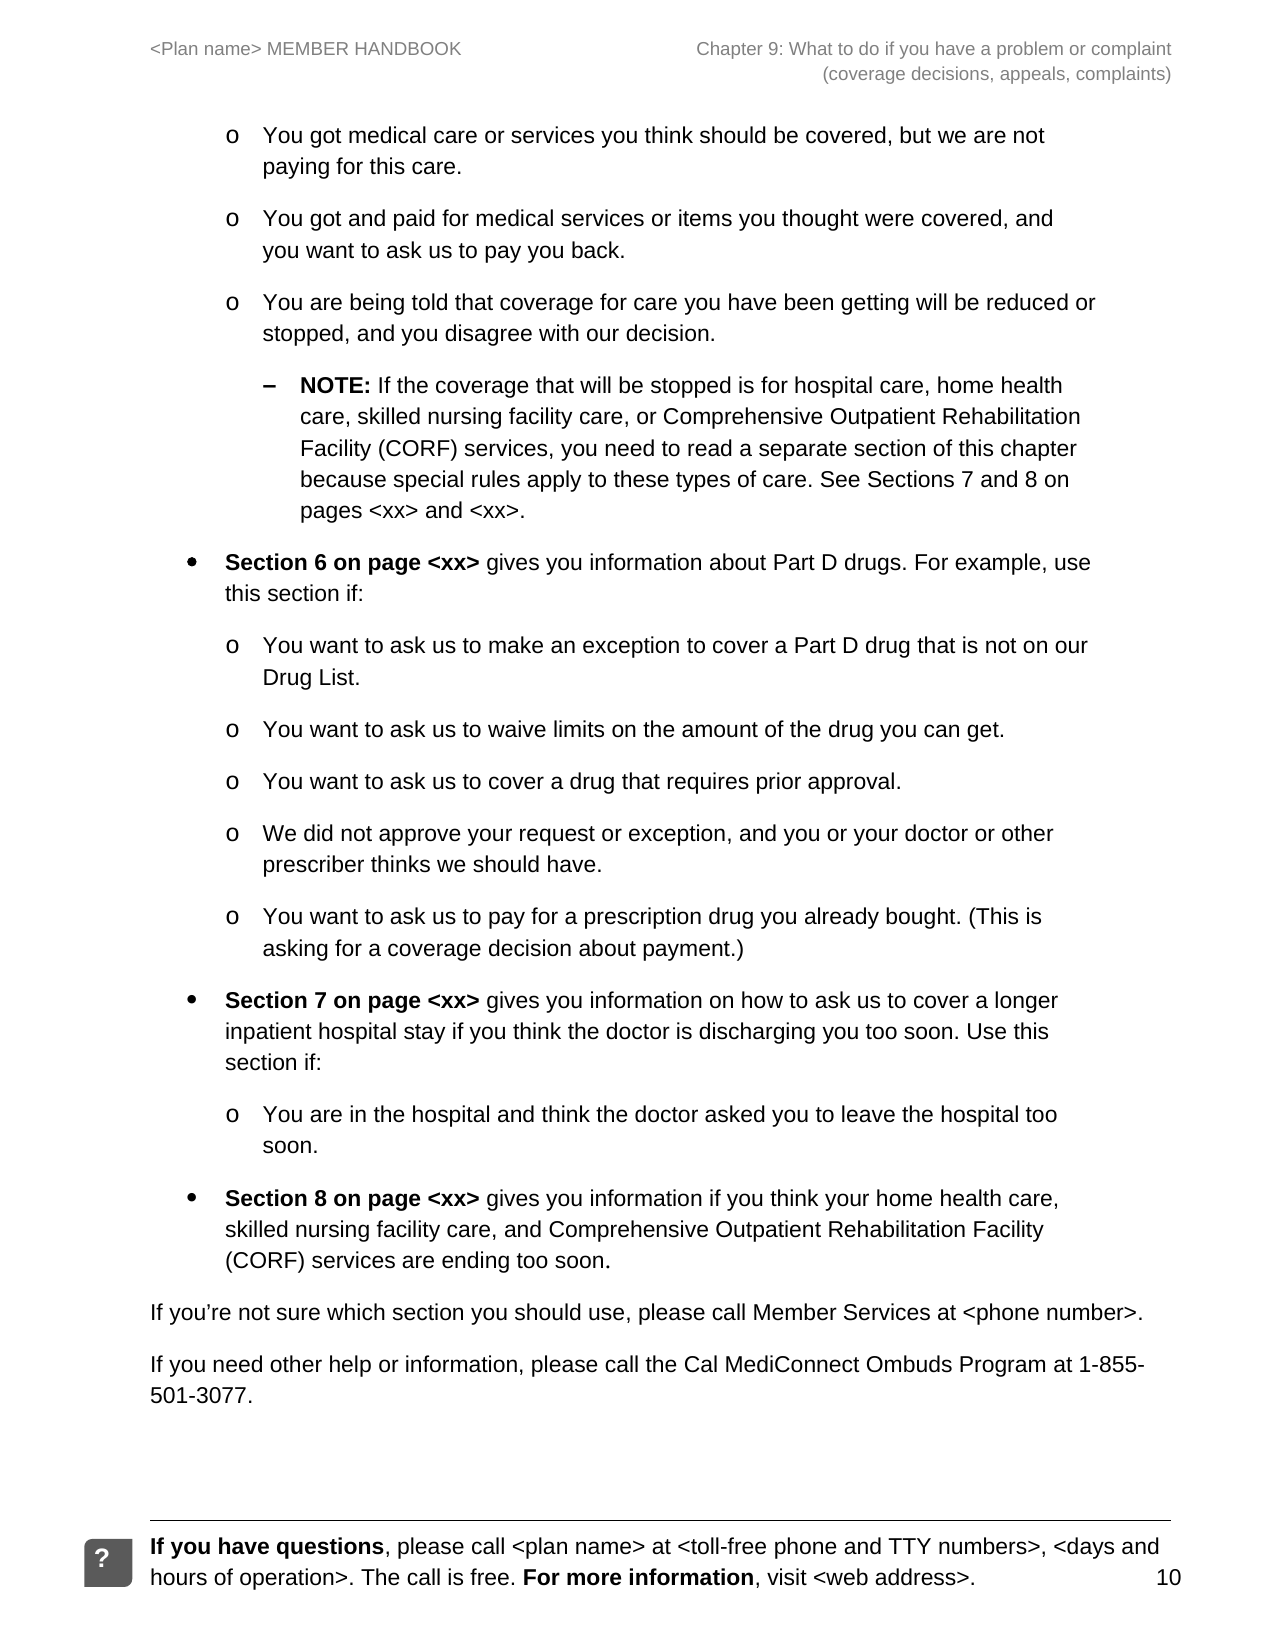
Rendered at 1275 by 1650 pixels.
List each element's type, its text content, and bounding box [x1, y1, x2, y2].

list You are being told that coverage for care you have been getting will be reduced or stopped, and you disagree with our decision. [225, 285, 1096, 348]
list You got medical care or services you think should be covered, but we are not paying for this care. [225, 118, 1096, 181]
list Section 6 on page <xx> gives you information about Part D drugs. For example, use this section if: [187, 546, 1096, 608]
text If you need other help or information, please call the Cal MediConnect Ombuds Program at 1-855-501-3077. [150, 1348, 1171, 1410]
list NOTE: If the coverage that will be stopped is for hospital care, home health care, skilled nursing facility care, or Comprehensive Outpatient Rehabilitation Facility (CORF) services, you need to read a separate section of this chapter because special rules apply to these types of care. See Sections 7 and 8 on pages <xx> and <xx>. [262, 368, 1096, 525]
list You got and paid for medical services or items you thought were covered, and you want to ask us to pay you back. [225, 202, 1096, 264]
list You want to ask us to make an exception to cover a Part D drug that is not on our Drug List. [225, 629, 1096, 691]
list You want to ask us to waive limits on the amount of the drug you can get. [225, 712, 1096, 743]
list You want to ask us to cover a drug that requires prior approval. [225, 764, 1096, 796]
list Section 8 on page <xx> gives you information if you think your home health care, skilled nursing facility care, and Comprehensive Outpatient Rehabilitation Facility (CORF) services are ending too soon. [187, 1181, 1096, 1275]
list Section 7 on page <xx> gives you information on how to ask us to cover a longer inpatient hospital stay if you think the doctor is discharging you too soon. Use this section if: [187, 983, 1096, 1077]
list We did not approve your request or exception, and you or your doctor or other prescriber thinks we should have. [225, 816, 1096, 879]
list You want to ask us to pay for a prescription drug you already bought. (This is asking for a coverage decision about payment.) [225, 900, 1096, 962]
text If you’re not sure which section you should use, please call Member Services at <phone number>. [150, 1296, 1171, 1327]
list You are in the hospital and think the doctor asked you to leave the hospital too soon. [225, 1098, 1096, 1160]
